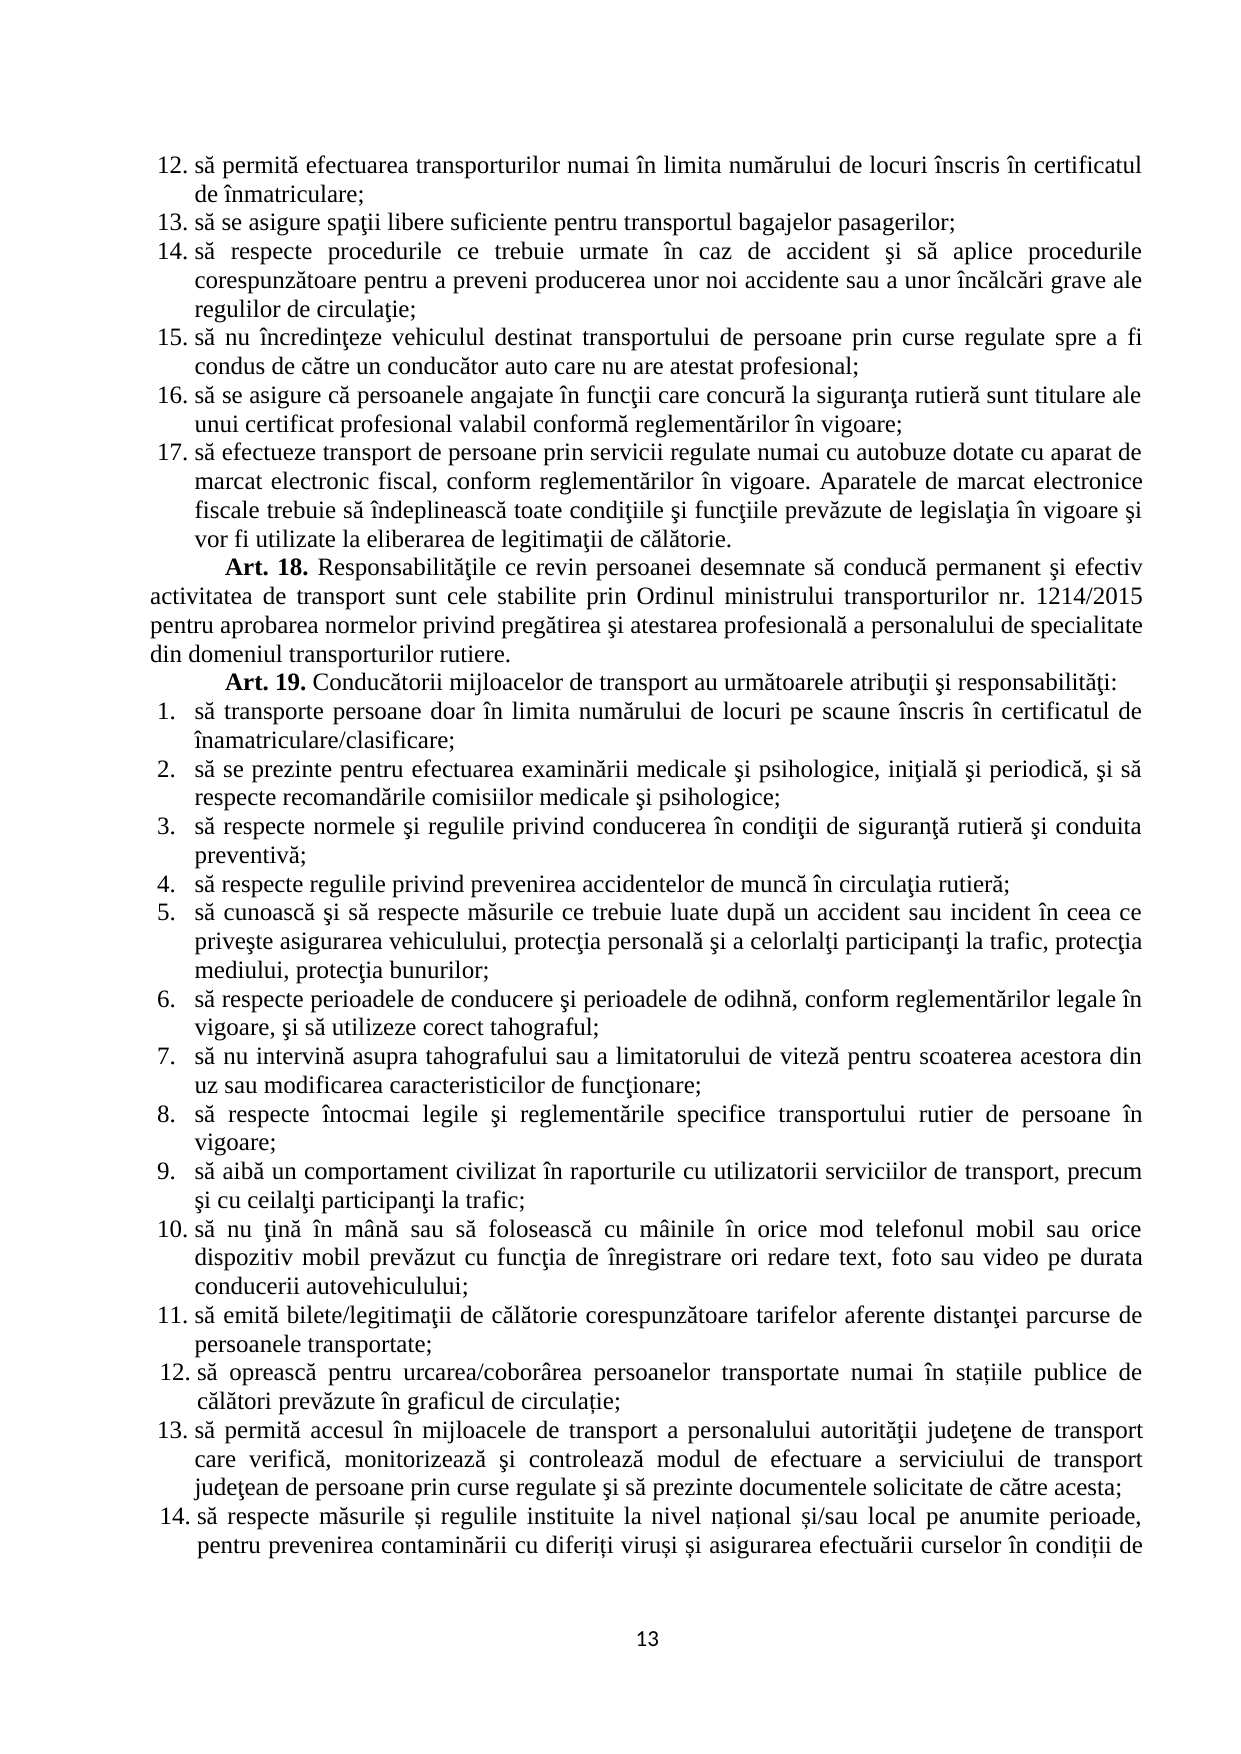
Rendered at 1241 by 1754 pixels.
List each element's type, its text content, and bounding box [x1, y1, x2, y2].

list să permită accesul în mijloacele de transport a personalului autorităţii judeţene de transport care verifică, monitorizează şi controlează modul de efectuare a serviciului de transport judeţean de persoane prin curse regulate şi să prezinte documentele solicitate de către acesta; [157, 1415, 1144, 1501]
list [159, 1501, 1144, 1559]
list să emită bilete/legitimaţii de călătorie corespunzătoare tarifelor aferente distanţei parcurse de persoanele transportate; [157, 1300, 1144, 1357]
list să respecte întocmai legile şi reglementările specifice transportului rutier de persoane în vigoare; [157, 1099, 1144, 1156]
list să permită efectuarea transporturilor numai în limita numărului de locuri înscris în certificatul de înmatriculare; [157, 150, 1144, 207]
list să cunoască şi să respecte măsurile ce trebuie luate după un accident sau incident în ceea ce priveşte asigurarea vehiculului, protecţia personală şi a celorlalţi participanţi la trafic, protecţia mediului, protecţia bunurilor; [157, 897, 1144, 984]
text Art. 18. Responsabilităţile ce revin persoanei desemnate să conducă permanent şi efectiv activitatea de transport sunt cele stabilite prin Ordinul ministrului transporturilor nr. 1214/2015 pentru aprobarea normelor privind pregătirea şi atestarea profesională a personalului de specialitate din domeniul transporturilor rutiere. [150, 552, 1144, 667]
list să respecte procedurile ce trebuie urmate în caz de accident şi să aplice procedurile corespunzătoare pentru a preveni producerea unor noi accidente sau a unor încălcări grave ale regulilor de circulaţie; [157, 236, 1144, 322]
text Art. 19. Conducătorii mijloacelor de transport au următoarele atribuţii şi responsabilităţi: [150, 667, 1144, 696]
list să nu intervină asupra tahografului sau a limitatorului de viteză pentru scoaterea acestora din uz sau modificarea caracteristicilor de funcţionare; [157, 1041, 1144, 1099]
list să nu ţină în mână sau să folosească cu mâinile în orice mod telefonul mobil sau orice dispozitiv mobil prevăzut cu funcţia de înregistrare ori redare text, foto sau video pe durata conducerii autovehiculului; [157, 1214, 1144, 1300]
list să aibă un comportament civilizat în raporturile cu utilizatorii serviciilor de transport, precum şi cu ceilalţi participanţi la trafic; [157, 1156, 1144, 1214]
list să respecte regulile privind prevenirea accidentelor de muncă în circulaţia rutieră; [157, 869, 1144, 897]
list să respecte normele şi regulile privind conducerea în condiţii de siguranţă rutieră şi conduita preventivă; [157, 811, 1144, 869]
list să se prezinte pentru efectuarea examinării medicale şi psihologice, iniţială şi periodică, şi să respecte recomandările comisiilor medicale şi psihologice; [157, 754, 1144, 811]
list să oprească pentru urcarea/coborârea persoanelor transportate numai în stațiile publice de călători prevăzute în graficul de circulație; [159, 1357, 1144, 1415]
list să efectueze transport de persoane prin servicii regulate numai cu autobuze dotate cu aparat de marcat electronic fiscal, conform reglementărilor în vigoare. Aparatele de marcat electronice fiscale trebuie să îndeplinească toate condiţiile şi funcţiile prevăzute de legislaţia în vigoare şi vor fi utilizate la eliberarea de legitimaţii de călătorie. [157, 437, 1144, 552]
list să se asigure că persoanele angajate în funcţii care concură la siguranţa rutieră sunt titulare ale unui certificat profesional valabil conformă reglementărilor în vigoare; [157, 380, 1144, 437]
list să se asigure spaţii libere suficiente pentru transportul bagajelor pasagerilor; [157, 207, 1144, 236]
list să respecte perioadele de conducere şi perioadele de odihnă, conform reglementărilor legale în vigoare, şi să utilizeze corect tahograful; [157, 984, 1144, 1041]
list să nu încredinţeze vehiculul destinat transportului de persoane prin curse regulate spre a fi condus de către un conducător auto care nu are atestat profesional; [157, 322, 1144, 380]
list să transporte persoane doar în limita numărului de locuri pe scaune înscris în certificatul de înamatriculare/clasificare; [157, 696, 1144, 754]
